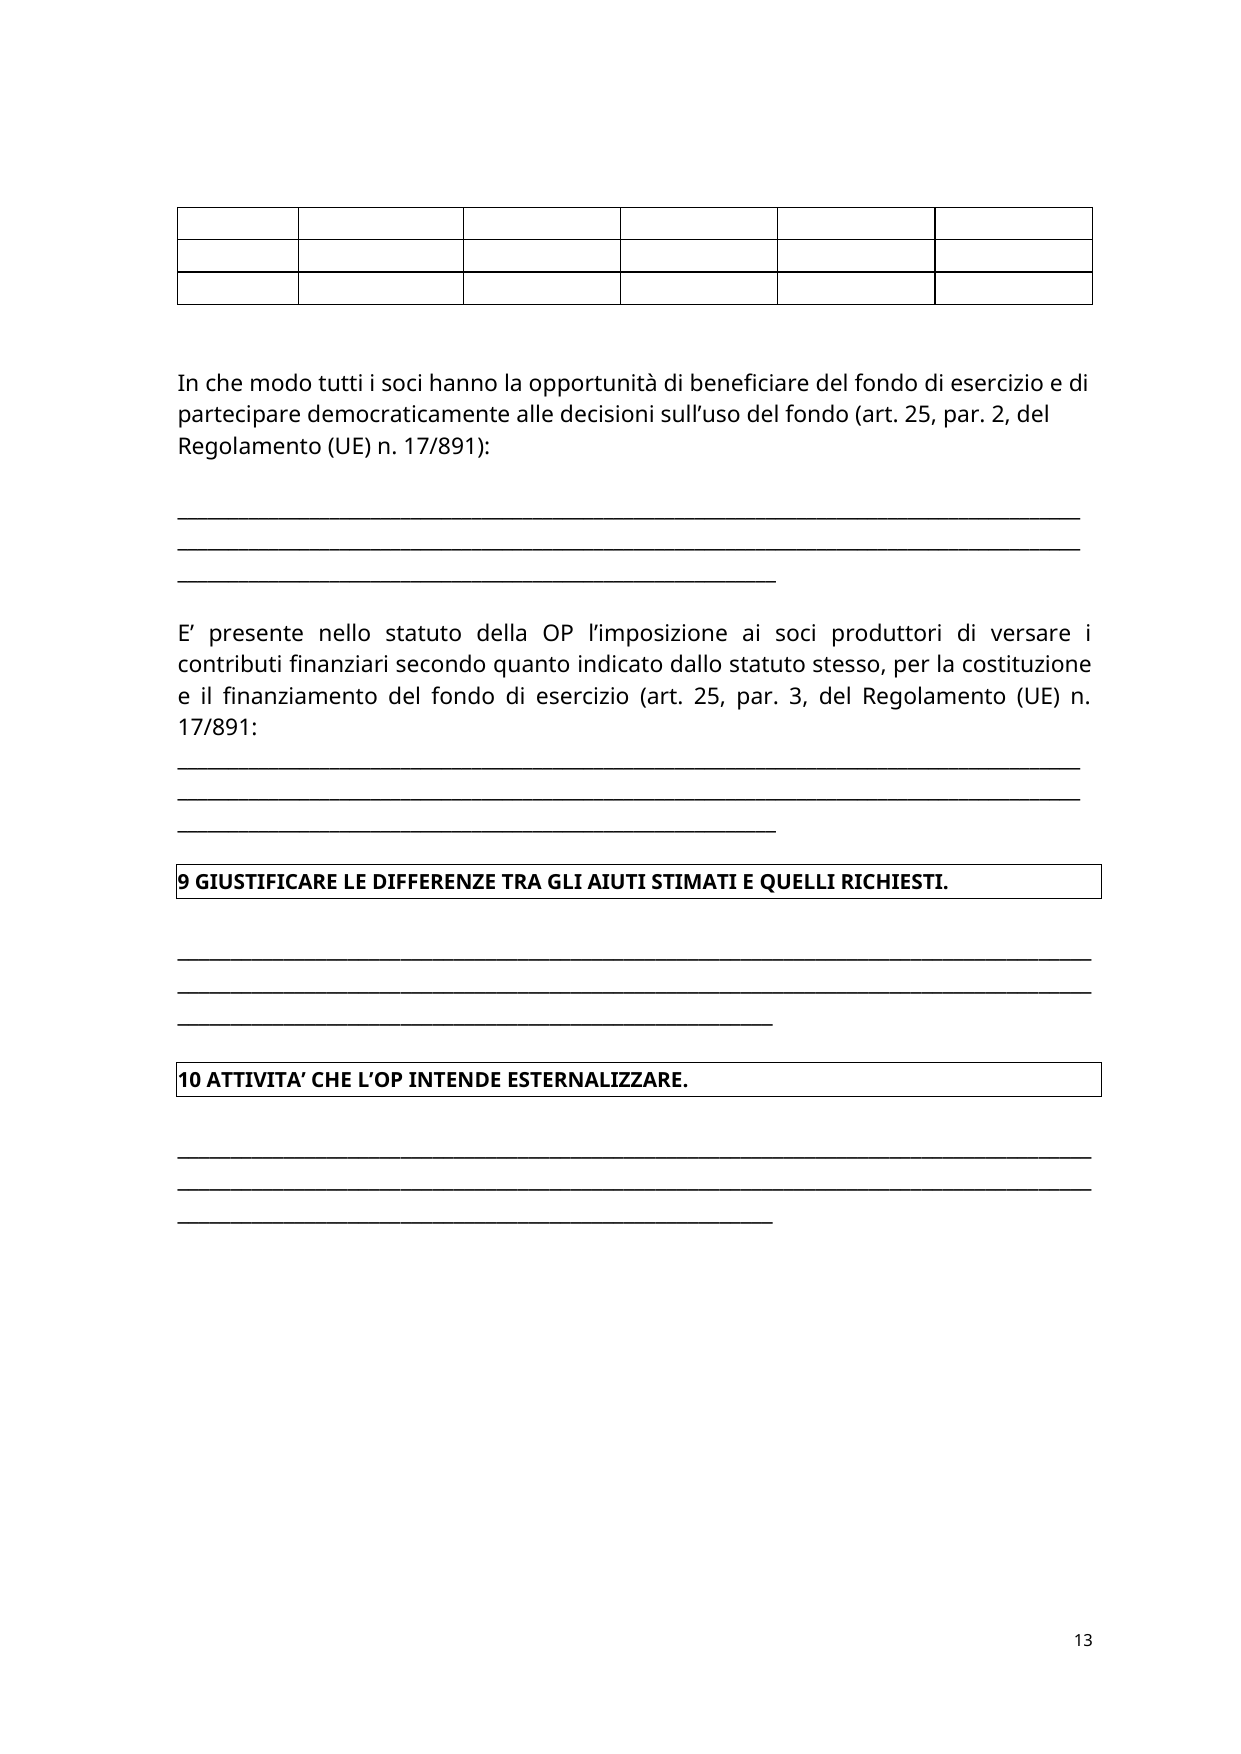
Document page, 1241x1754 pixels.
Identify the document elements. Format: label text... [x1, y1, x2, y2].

table_cell [299, 273, 463, 304]
table_cell [621, 240, 777, 271]
table_cell [936, 273, 1092, 304]
table_cell [464, 273, 620, 304]
table_cell [299, 240, 463, 271]
table_cell [936, 208, 1092, 239]
text 10 ATTIVITA’ CHE L’OP INTENDE ESTERNALIZZARE. [177, 1063, 1101, 1096]
table_cell [178, 240, 298, 271]
table_cell [778, 273, 934, 304]
text E’ presente nello statuto della OP l’imposizione ai soci produttori di versare i contributi finanziari secondo quanto indicato dallo statuto stesso, per la costituzione e il finanziamento del fondo di esercizio (art. 25, par. 3, del Regolamento (UE) n. 17/891: [177, 617, 1092, 742]
table_cell [299, 208, 463, 239]
table_cell [936, 240, 1092, 271]
table_cell [621, 208, 777, 239]
table_cell [464, 240, 620, 271]
text 9 GIUSTIFICARE LE DIFFERENZE TRA GLI AIUTI STIMATI E QUELLI RICHIESTI. [177, 865, 1101, 898]
table_cell [178, 208, 298, 239]
text ____________________________________________________________________________________________________________________________________________________________________________________________________________________________________ [177, 1129, 1092, 1227]
text _____________________________________________________________________________________________________________________________________________________________________________________________________________________________________________ [177, 492, 1092, 586]
text _____________________________________________________________________________________________________________________________________________________________________________________________________________________________________________ [177, 742, 1092, 836]
table_cell [778, 208, 934, 239]
text ____________________________________________________________________________________________________________________________________________________________________________________________________________________________________ [177, 932, 1092, 1029]
table_cell [778, 240, 934, 271]
table_cell [621, 273, 777, 304]
table_cell [464, 208, 620, 239]
text In che modo tutti i soci hanno la opportunità di beneficiare del fondo di esercizio e di partecipare democraticamente alle decisioni sull’uso del fondo (art. 25, par. 2, del Regolamento (UE) n. 17/891): [177, 367, 1092, 461]
table_cell [178, 273, 298, 304]
